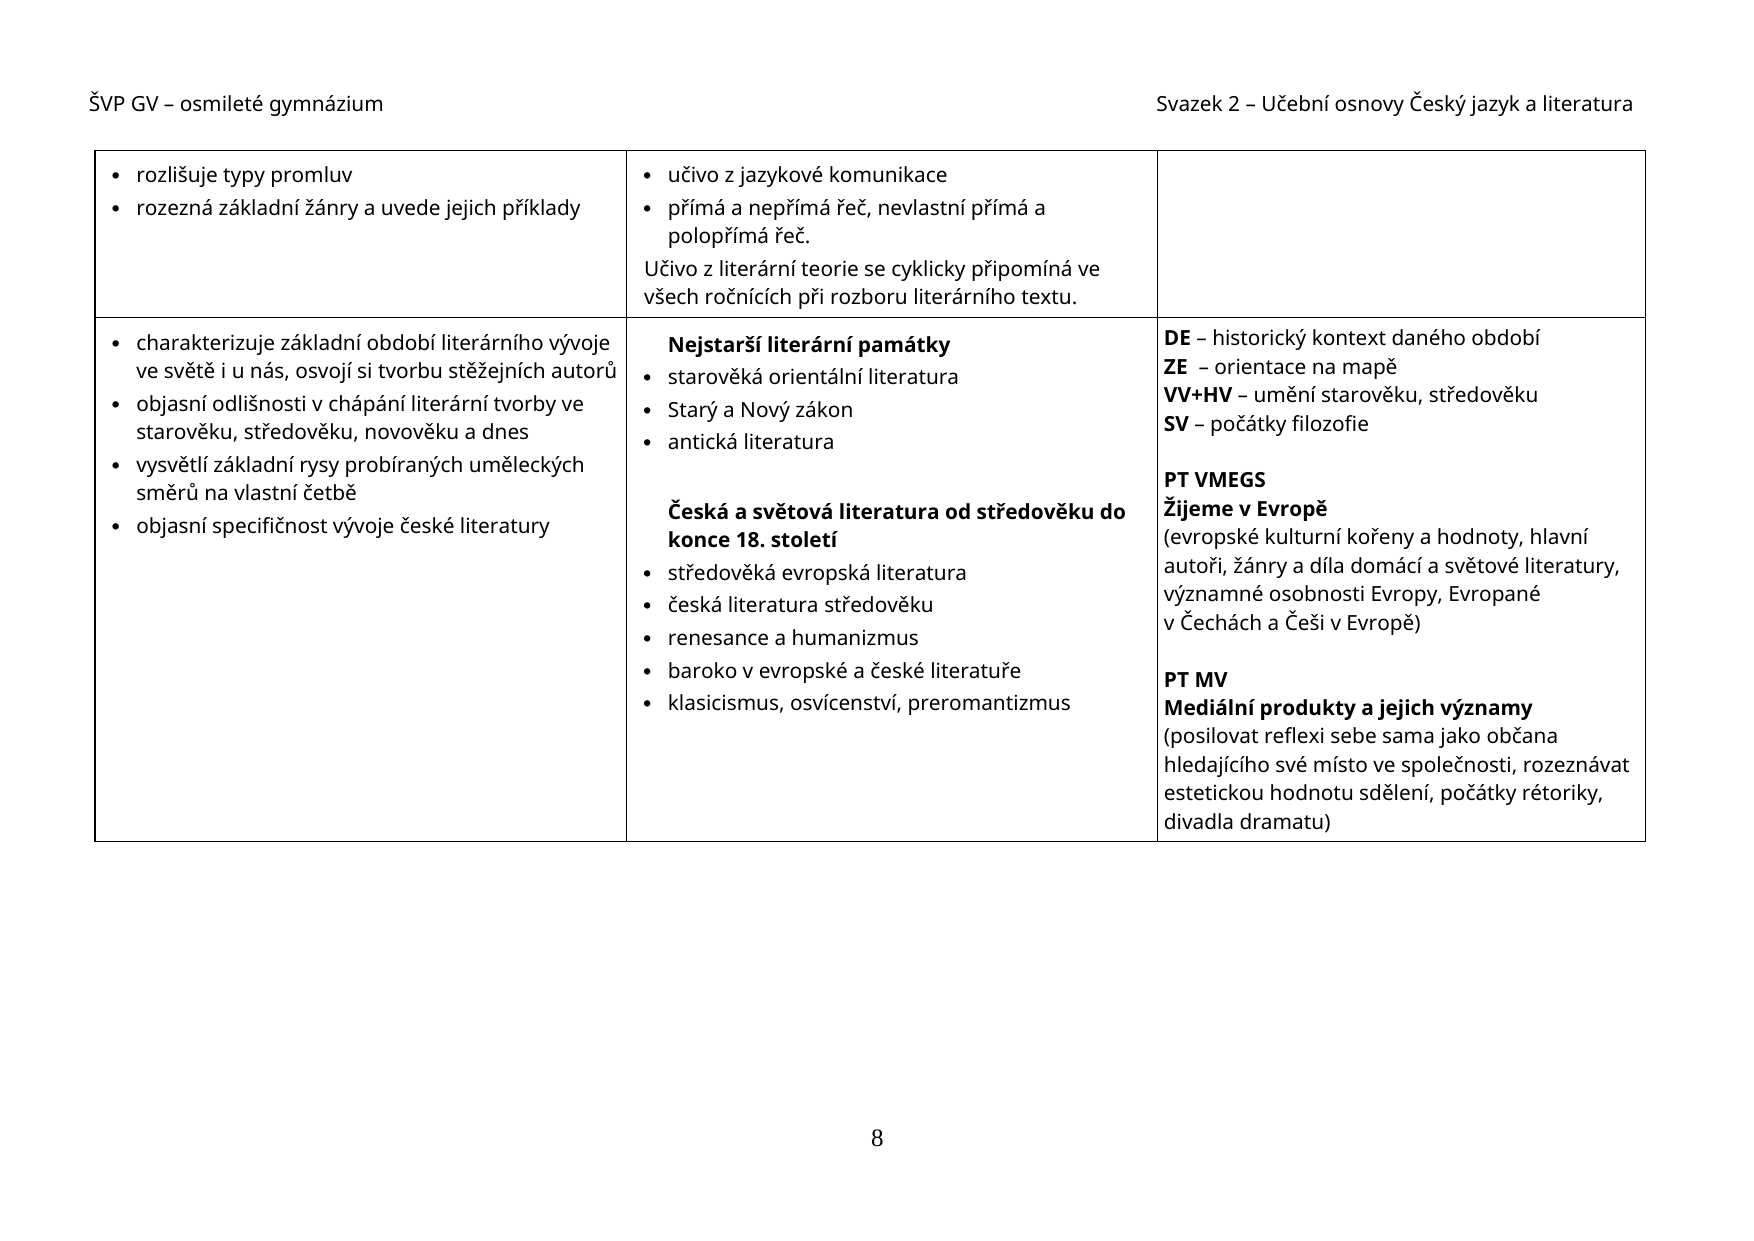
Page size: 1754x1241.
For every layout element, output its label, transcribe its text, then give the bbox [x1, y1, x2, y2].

table_cell DE – historický kontext daného období ZE – orientace na mapě VV+HV – umění starověku, středověku SV – počátky filozofie PT VMEGS Žijeme v Evropě (evropské kulturní kořeny a hodnoty, hlavní autoři, žánry a díla domácí a světové literatury, významné osobnosti Evropy, Evropané v Čechách a Češi v Evropě) PT MV Mediální produkty a jejich významy (posilovat reflexi sebe sama jako občana hledajícího své místo ve společnosti, rozeznávat estetickou hodnotu sdělení, počátky rétoriky, divadla dramatu) [1158, 318, 1645, 841]
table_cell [96, 151, 626, 317]
table_cell charakterizuje základní období literárního vývoje ve světě i u nás, osvojí si tvorbu stěžejních autorů objasní odlišnosti v chápání literární tvorby ve starověku, středověku, novověku a dnes vysvětlí základní rysy probíraných uměleckých směrů na vlastní četbě objasní specifičnost vývoje české literatury [96, 318, 626, 841]
table_cell Nejstarší literární památky starověká orientální literatura Starý a Nový zákon antická literatura Česká a světová literatura od středověku do konce 18. století středověká evropská literatura česká literatura středověku renesance a humanizmus baroko v evropské a české literatuře klasicismus, osvícenství, preromantizmus [627, 318, 1157, 841]
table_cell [627, 151, 1157, 317]
